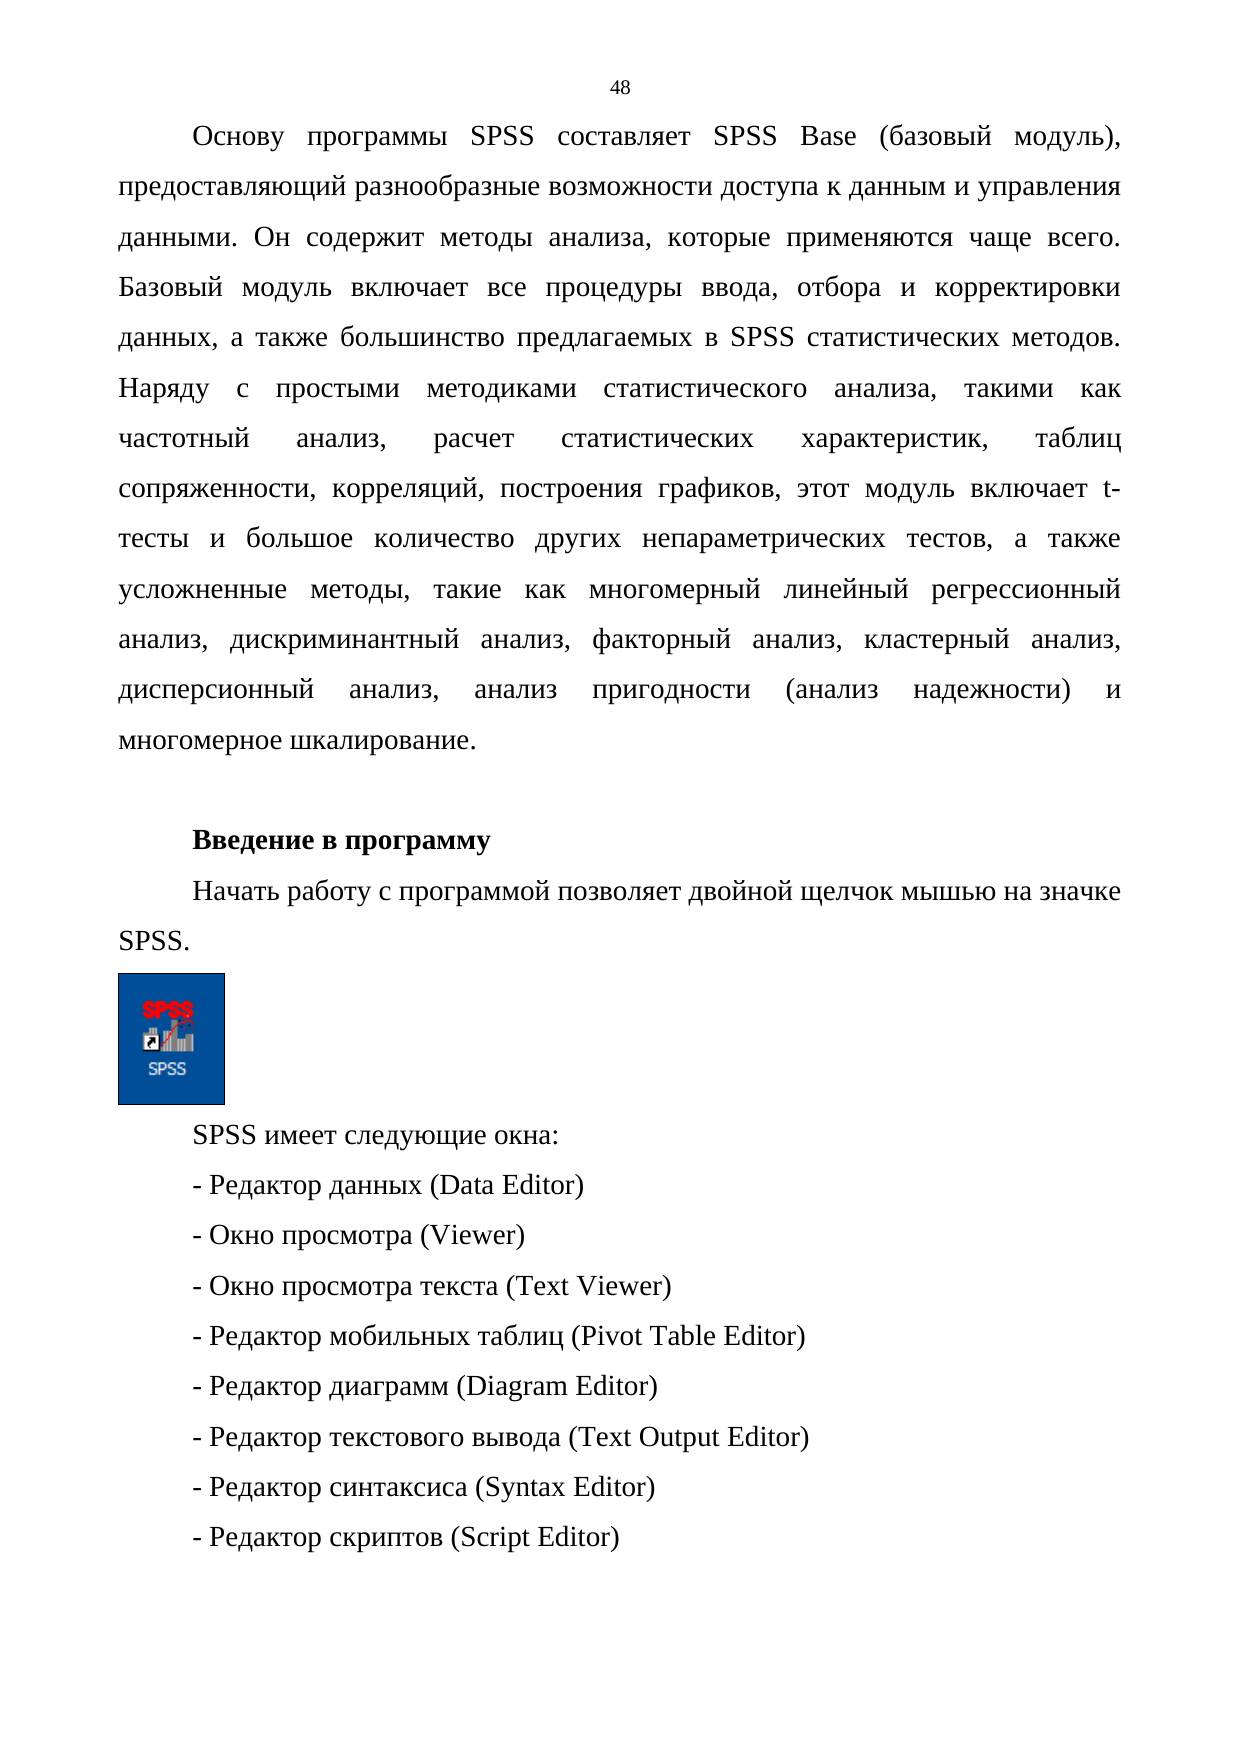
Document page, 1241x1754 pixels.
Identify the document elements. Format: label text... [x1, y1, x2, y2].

text Введение в программу [118, 822, 1122, 856]
text - Редактор синтаксиса (Syntax Editor) [118, 1469, 1122, 1502]
text - Редактор данных (Data Editor) [118, 1167, 1122, 1201]
text - Редактор диаграмм (Diagram Editor) [118, 1368, 1122, 1402]
text SPSS имеет следующие окна: [118, 1117, 1122, 1150]
picture [119, 974, 224, 1104]
text Основу программы SPSS составляет SPSS Base (базовый модуль), предоставляющий разнообразные возможности доступа к данным и управления данными. Он содержит методы анализа, которые применяются чаще всего. Базовый модуль включает все процедуры ввода, отбора и корректировки данных, а также большинство предлагаемых в SPSS статистических методов. Наряду с простыми методиками статистического анализа, такими как частотный анализ, расчет статистических характеристик, таблиц сопряженности, корреляций, построения графиков, этот модуль включает t-тесты и большое количество других непараметрических тестов, а также усложненные методы, такие как многомерный линейный регрессионный анализ, дискриминантный анализ, факторный анализ, кластерный анализ, дисперсионный анализ, анализ пригодности (анализ надежности) и многомерное шкалирование. [118, 118, 1122, 755]
text - Редактор скриптов (Script Editor) [118, 1519, 1122, 1553]
text - Редактор текстового вывода (Text Output Editor) [118, 1419, 1122, 1452]
text - Окно просмотра (Viewer) [118, 1217, 1122, 1251]
text - Окно просмотра текста (Text Viewer) [118, 1268, 1122, 1301]
text - Редактор мобильных таблиц (Pivot Table Editor) [118, 1318, 1122, 1352]
text Начать работу с программой позволяет двойной щелчок мышью на значке SPSS. [118, 873, 1122, 957]
